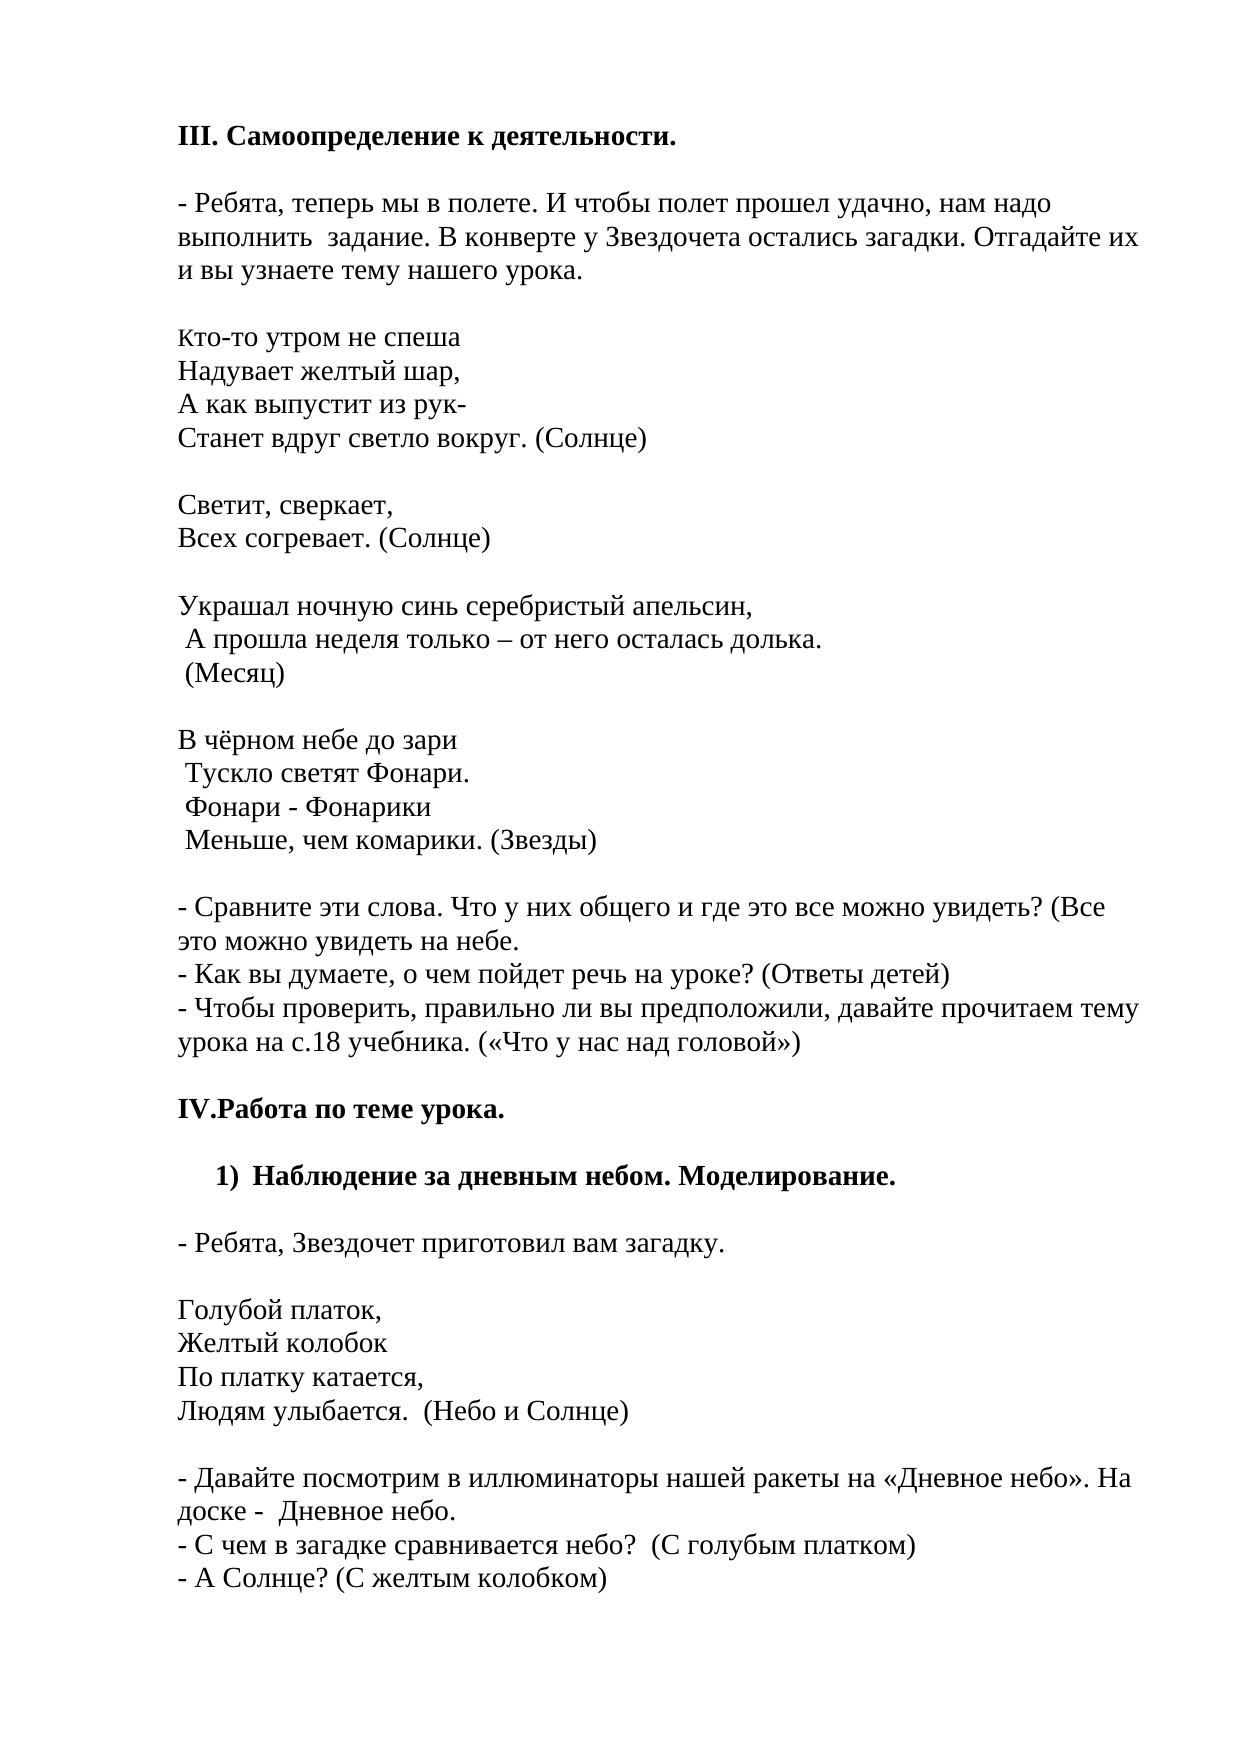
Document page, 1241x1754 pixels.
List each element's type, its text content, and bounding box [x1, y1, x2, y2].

text - Ребята, Звездочет приготовил вам загадку. [177, 1225, 1152, 1258]
text Всех согревает. (Солнце) [177, 521, 1152, 554]
text - Ребята, теперь мы в полете. И чтобы полет прошел удачно, нам надо выполнить задание. В конверте у Звездочета остались загадки. Отгадайте их и вы узнаете тему нашего урока. [177, 185, 1152, 286]
text По платку катается, [177, 1359, 1152, 1393]
text - Чтобы проверить, правильно ли вы предположили, давайте прочитаем тему урока на с.18 учебника. («Что у нас над головой») [177, 990, 1152, 1057]
text Меньше, чем комарики. (Звезды) [177, 822, 1152, 856]
text Станет вдруг светло вокруг. (Солнце) [177, 420, 1152, 453]
text Фонари - Фонарики [177, 789, 1152, 822]
text Желтый колобок [177, 1326, 1152, 1359]
text - Как вы думаете, о чем пойдет речь на уроке? (Ответы детей) [177, 957, 1152, 990]
text Украшал ночную синь серебристый апельсин, [177, 588, 1152, 621]
text - С чем в загадке сравнивается небо? (С голубым платком) [177, 1527, 1152, 1560]
text - Давайте посмотрим в иллюминаторы нашей ракеты на «Дневное небо». На доске - Дневное небо. [177, 1460, 1152, 1527]
text В чёрном небе до зари [177, 722, 1152, 755]
text - А Солнце? (С желтым колобком) [177, 1560, 1152, 1594]
text IV.Работа по теме урока. [177, 1091, 1152, 1124]
text III. Самоопределение к деятельности. [177, 118, 1152, 152]
text А как выпустит из рук- [177, 386, 1152, 420]
text Кто-то утром не спеша [177, 319, 1152, 353]
list Наблюдение за дневным небом. Моделирование. [215, 1158, 1152, 1191]
text Надувает желтый шар, [177, 353, 1152, 386]
text Голубой платок, [177, 1292, 1152, 1326]
text А прошла неделя только – от него осталась долька. [177, 621, 1152, 655]
text Тускло светят Фонари. [177, 755, 1152, 789]
text Светит, сверкает, [177, 487, 1152, 521]
text Людям улыбается. (Небо и Солнце) [177, 1393, 1152, 1426]
text - Сравните эти слова. Что у них общего и где это все можно увидеть? (Все это можно увидеть на небе. [177, 889, 1152, 957]
text (Месяц) [177, 655, 1152, 688]
